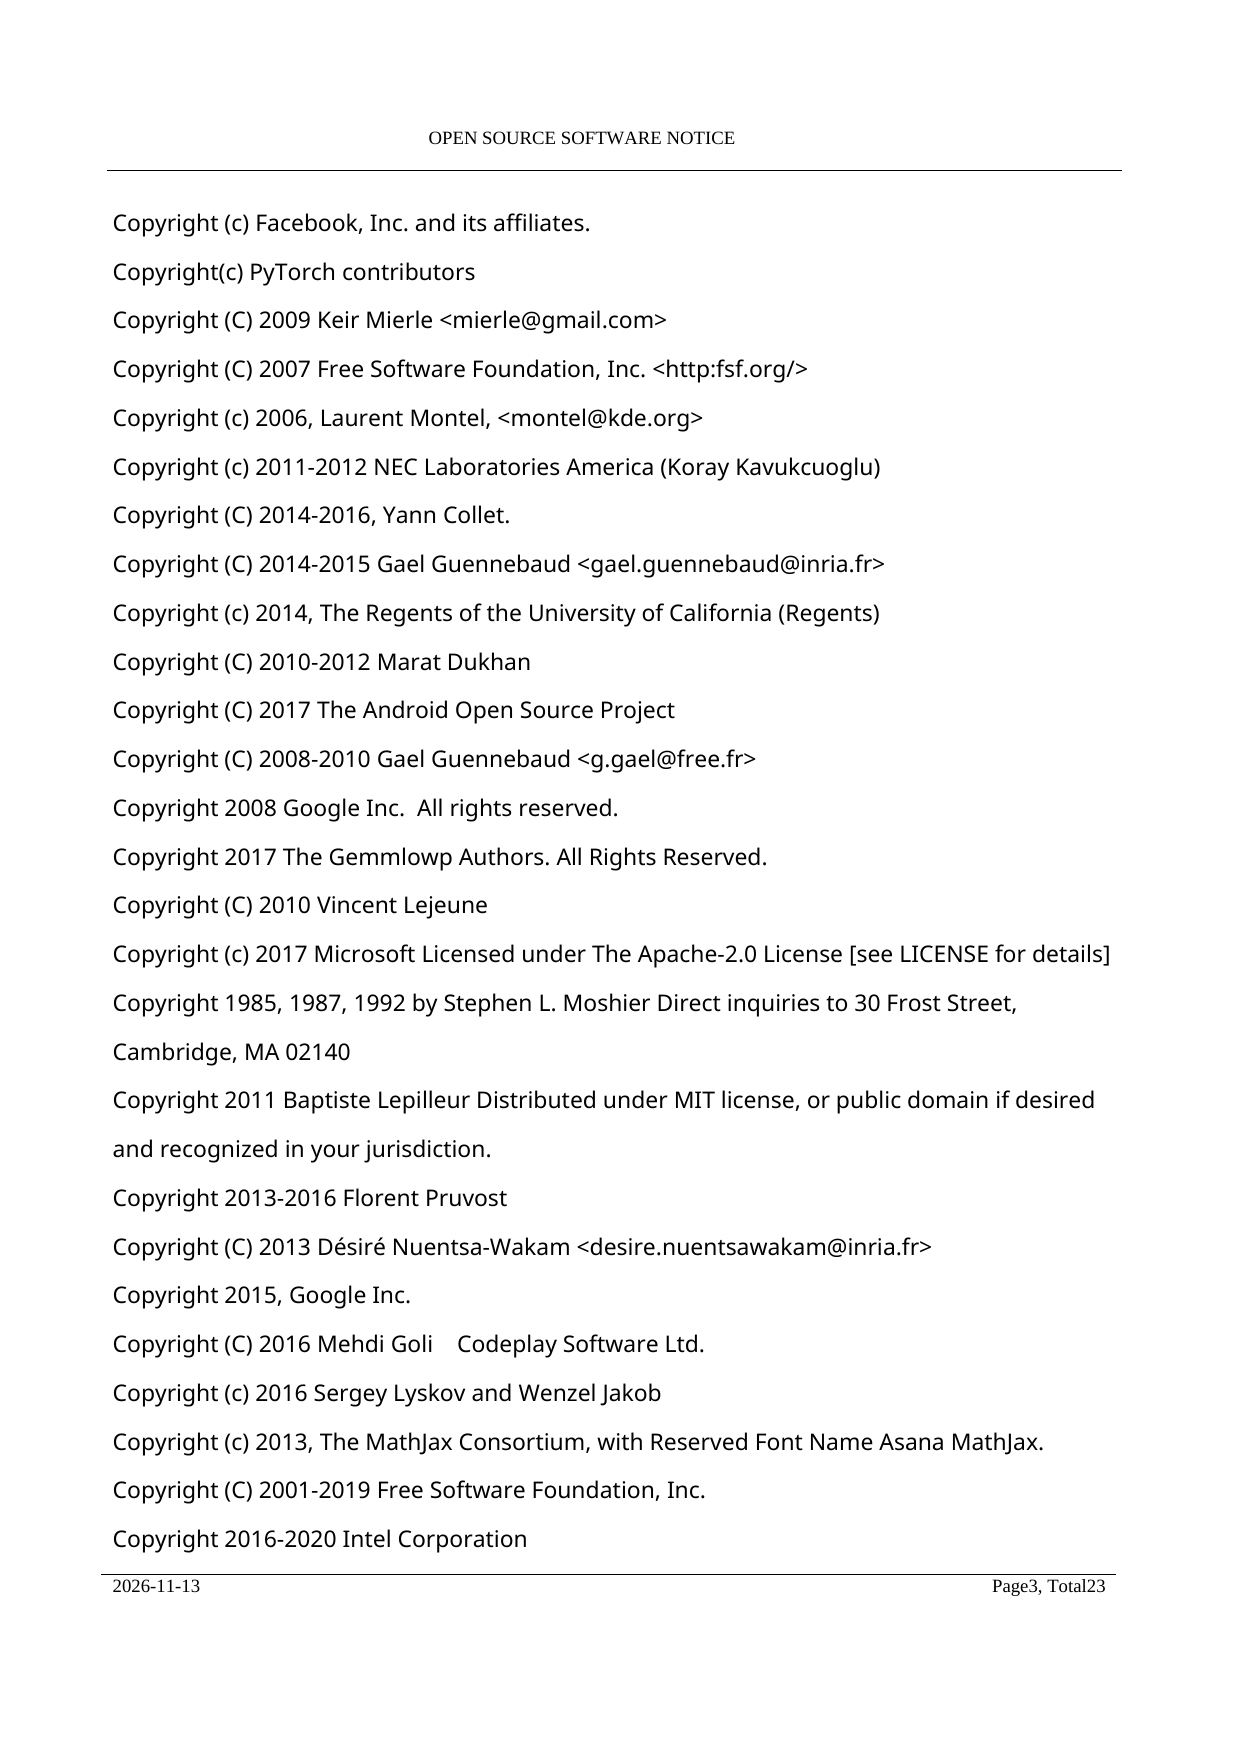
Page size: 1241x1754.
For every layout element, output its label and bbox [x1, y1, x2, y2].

text [112, 206, 1128, 1555]
